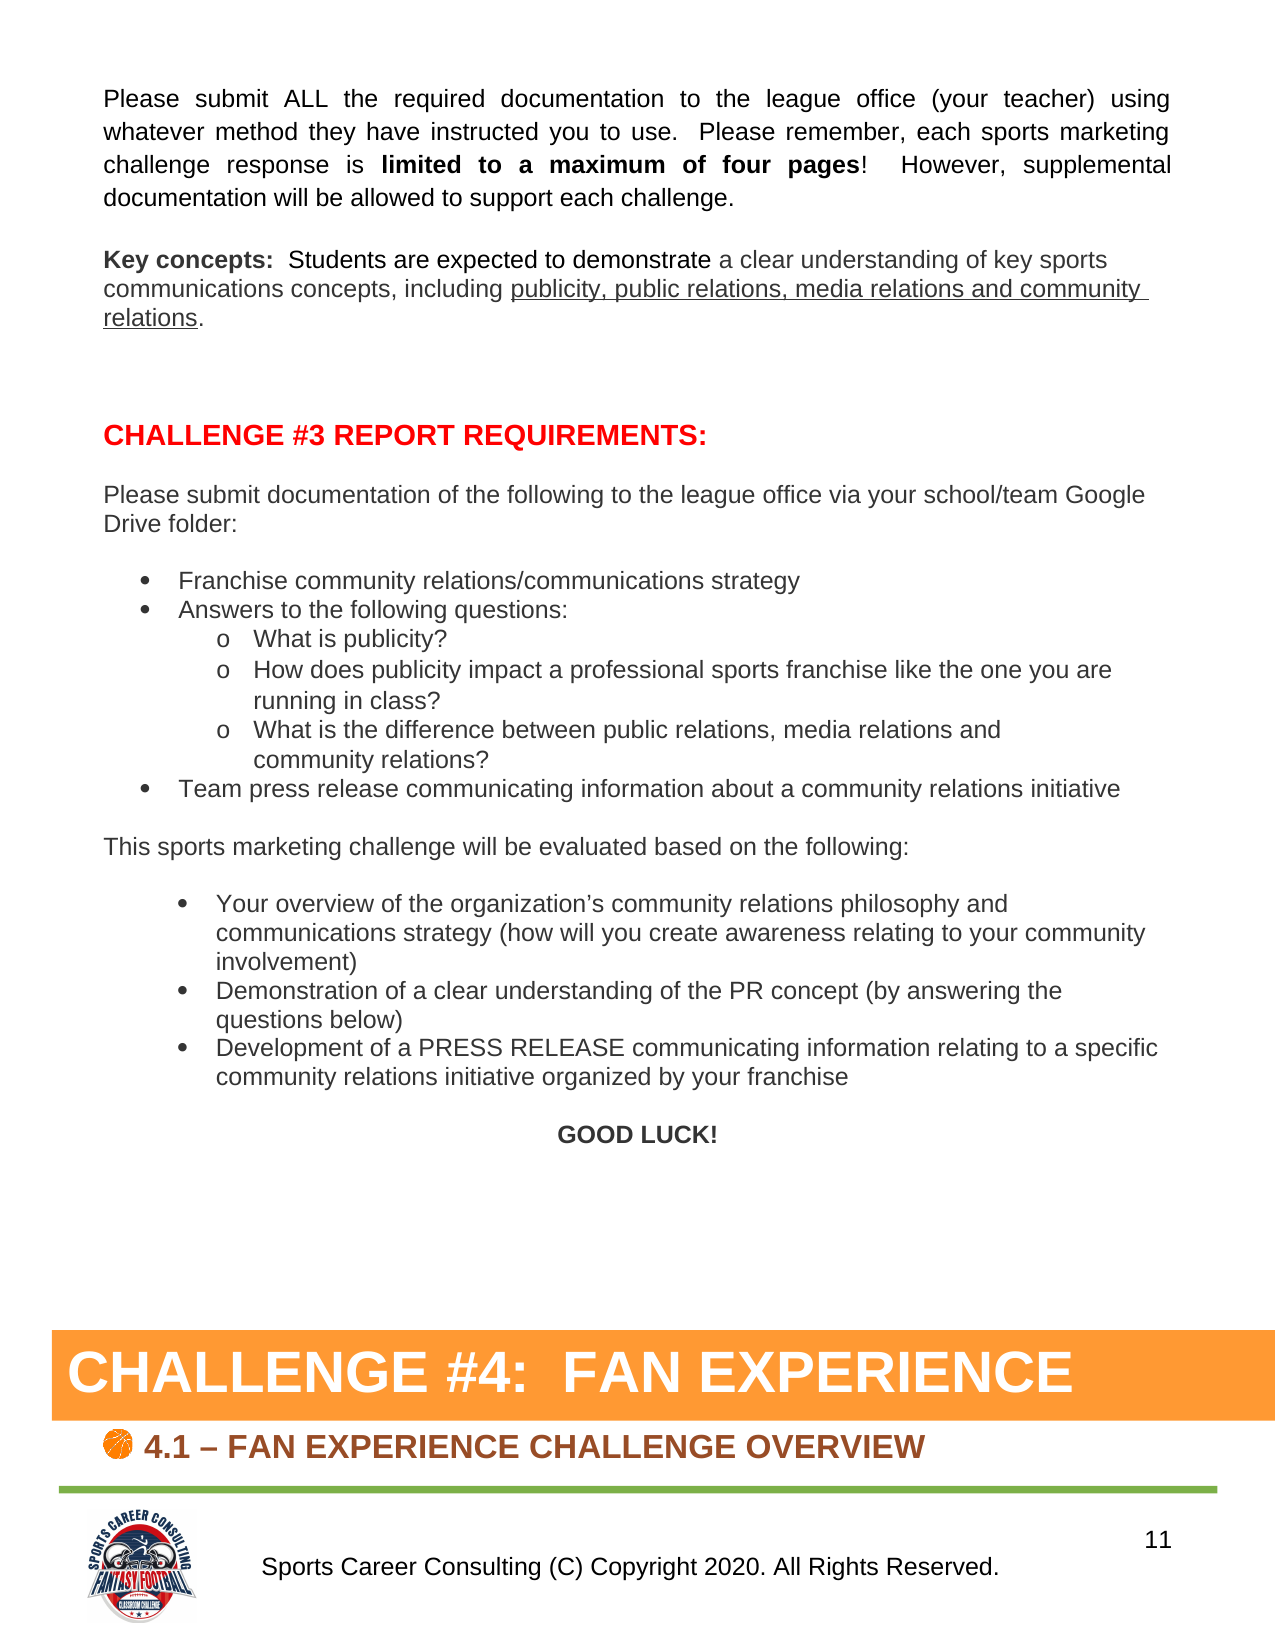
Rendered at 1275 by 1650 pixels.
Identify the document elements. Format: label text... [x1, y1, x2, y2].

picture [103, 1429, 133, 1459]
list Demonstration of a clear understanding of the PR concept (by answering the questions below) [178, 976, 1172, 1033]
text 4.1 – FAN EXPERIENCE CHALLENGE OVERVIEW [103, 1427, 1172, 1465]
text This sports marketing challenge will be evaluated based on the following: [103, 832, 1172, 861]
text GOOD LUCK! [103, 1120, 1172, 1148]
list Team press release communicating information about a community relations initiative [141, 774, 1172, 803]
text community relations? [253, 746, 1172, 774]
list Franchise community relations/communications strategy [141, 566, 1172, 595]
list How does publicity impact a professional sports franchise like the one you are running in class? [216, 655, 1172, 714]
list What is publicity? [216, 624, 1172, 655]
text Please submit documentation of the following to the league office via your school/team Google Drive folder: [103, 480, 1172, 537]
text CHALLENGE #3 REPORT REQUIREMENTS: [103, 418, 1172, 451]
picture [86, 1509, 197, 1623]
list Answers to the following questions: [141, 595, 1172, 624]
list What is the difference between public relations, media relations and [216, 714, 1172, 746]
text Key concepts: Students are expected to demonstrate a clear understanding of key sports communications concepts, including publicity, public relations, media relations and community relations. [103, 245, 1172, 331]
list Your overview of the organization’s community relations philosophy and communications strategy (how will you create awareness relating to your community involvement) [178, 889, 1172, 976]
text Please submit ALL the required documentation to the league office (your teacher) using whatever method they have instructed you to use. Please remember, each sports marketing challenge response is limited to a maximum of four pages! However, supplemental documentation will be allowed to support each challenge. [103, 84, 1172, 212]
list Development of a PRESS RELEASE communicating information relating to a specific community relations initiative organized by your franchise [178, 1033, 1172, 1091]
